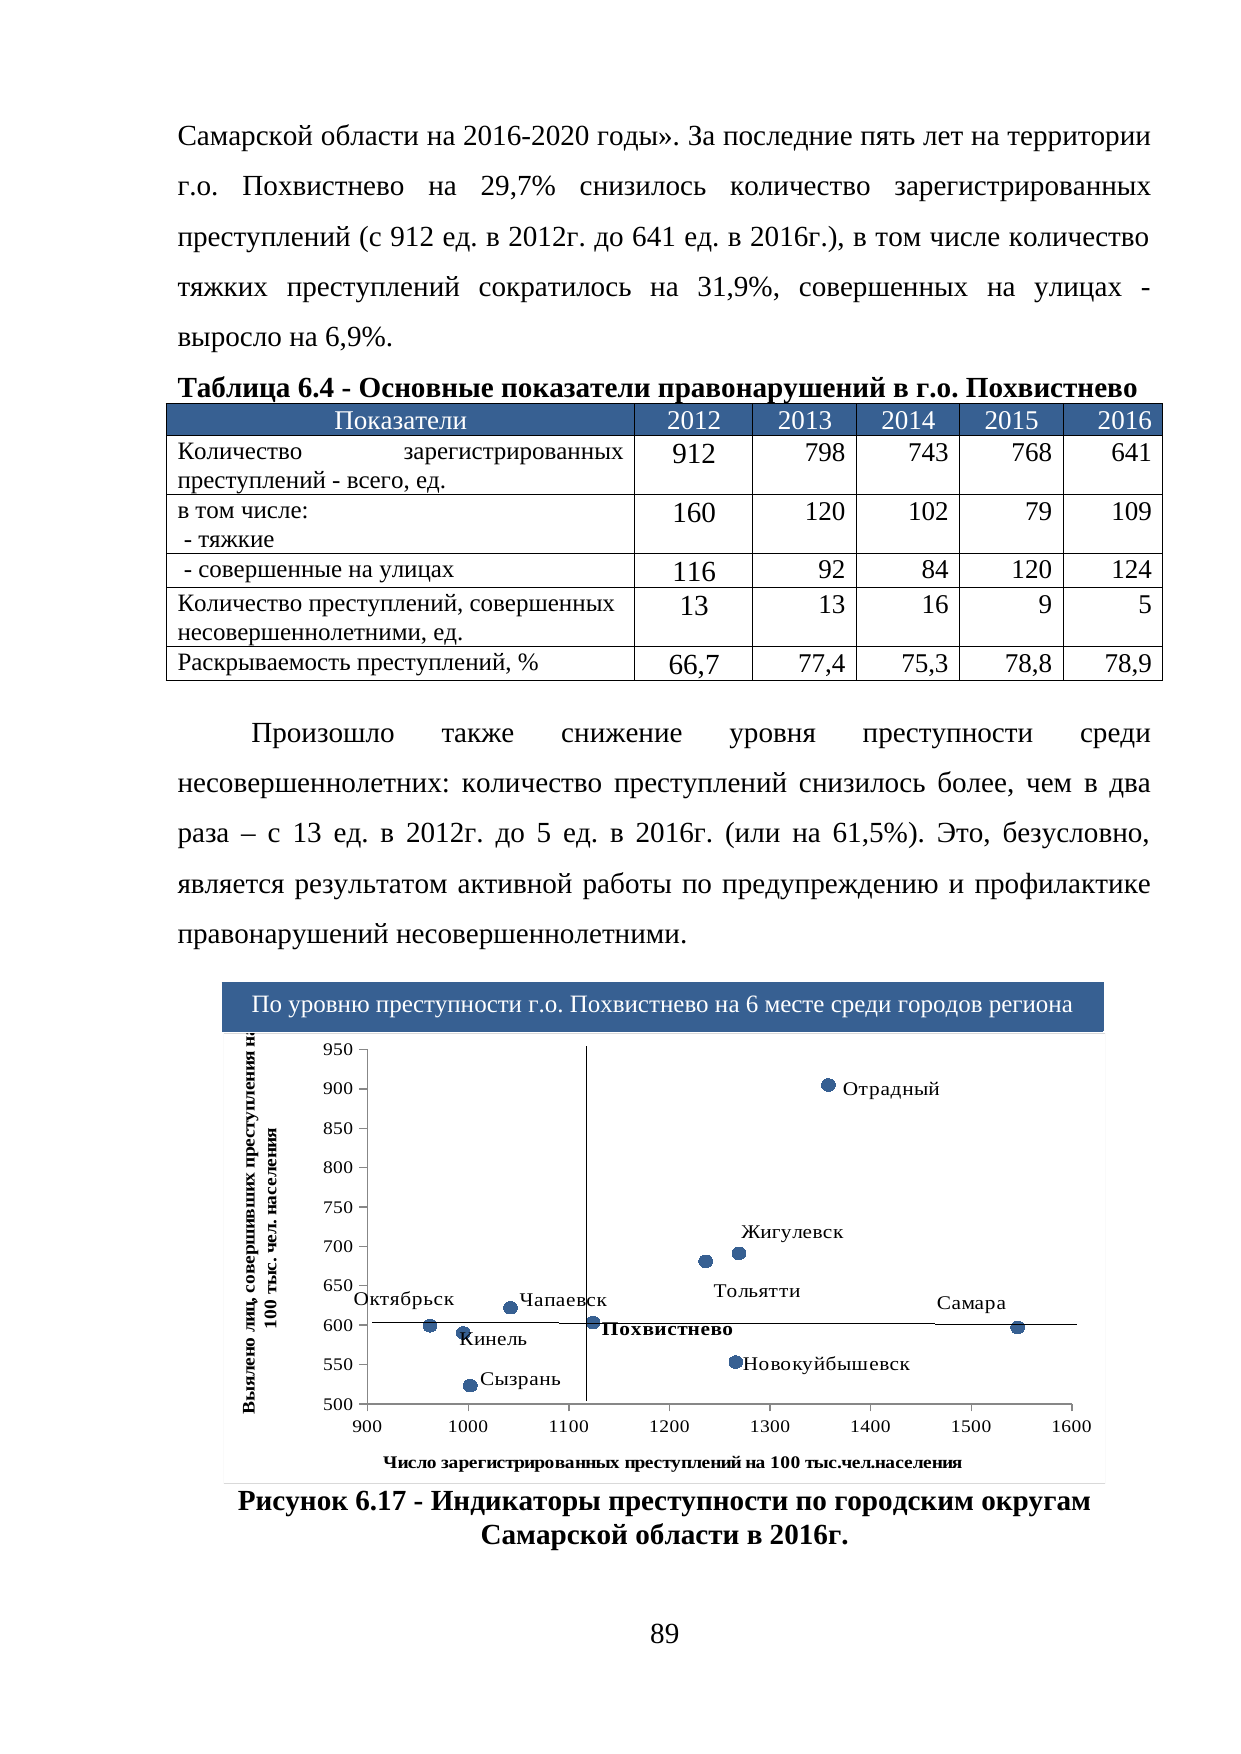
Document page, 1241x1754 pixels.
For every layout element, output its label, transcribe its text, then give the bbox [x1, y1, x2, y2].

text Таблица 6.4 - Основные показатели правонарушений в г.о. Похвистнево [177, 370, 1181, 403]
table_cell 743 [857, 436, 959, 494]
table_cell 13 [753, 588, 856, 646]
table_cell - совершенные на улицах [167, 554, 634, 587]
table_cell Количество преступлений, совершенных несовершеннолетними, ед. [167, 588, 634, 646]
table_cell 912 [635, 436, 752, 494]
table_cell 120 [960, 554, 1063, 587]
table_cell 798 [753, 436, 856, 494]
text Рисунок 6.17 - Индикаторы преступности по городским округам [177, 1483, 1152, 1517]
table_cell 92 [753, 554, 856, 587]
table_header 2012 [635, 404, 752, 435]
table_header 2015 [960, 404, 1063, 435]
table_cell в том числе: - тяжкие [167, 495, 634, 553]
table_header 2013 [753, 404, 856, 435]
table_cell 16 [857, 588, 959, 646]
table_cell 641 [1064, 436, 1162, 494]
table_cell 102 [857, 495, 959, 553]
table_cell 84 [857, 554, 959, 587]
table_cell 66,7 [635, 647, 752, 680]
table_header Показатели [167, 404, 634, 435]
table_header 2014 [857, 404, 959, 435]
table_cell 78,9 [1064, 647, 1162, 680]
table_cell 120 [753, 495, 856, 553]
table_cell 79 [960, 495, 1063, 553]
table_cell 109 [1064, 495, 1162, 553]
table_cell 5 [1064, 588, 1162, 646]
table_cell Количество зарегистрированных преступлений - всего, ед. [167, 436, 634, 494]
table_cell 116 [635, 554, 752, 587]
table_cell 768 [960, 436, 1063, 494]
table_cell 77,4 [753, 647, 856, 680]
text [177, 118, 1152, 353]
table_cell Раскрываемость преступлений, % [167, 647, 634, 680]
table_cell 124 [1064, 554, 1162, 587]
table_cell 75,3 [857, 647, 959, 680]
table_cell 9 [960, 588, 1063, 646]
text Произошло также снижение уровня преступности среди несовершеннолетних: количество преступлений снизилось более, чем в два раза – с 13 ед. в 2012г. до 5 ед. в 2016г. (или на 61,5%). Это, безусловно, является результатом активной работы по предупреждению и профилактике правонарушений несовершеннолетними. [177, 715, 1152, 950]
table_cell 160 [635, 495, 752, 553]
table_cell 13 [635, 588, 752, 646]
table_cell 78,8 [960, 647, 1063, 680]
text Самарской области в 2016г. [177, 1517, 1152, 1551]
table_header 2016 [1064, 404, 1162, 435]
